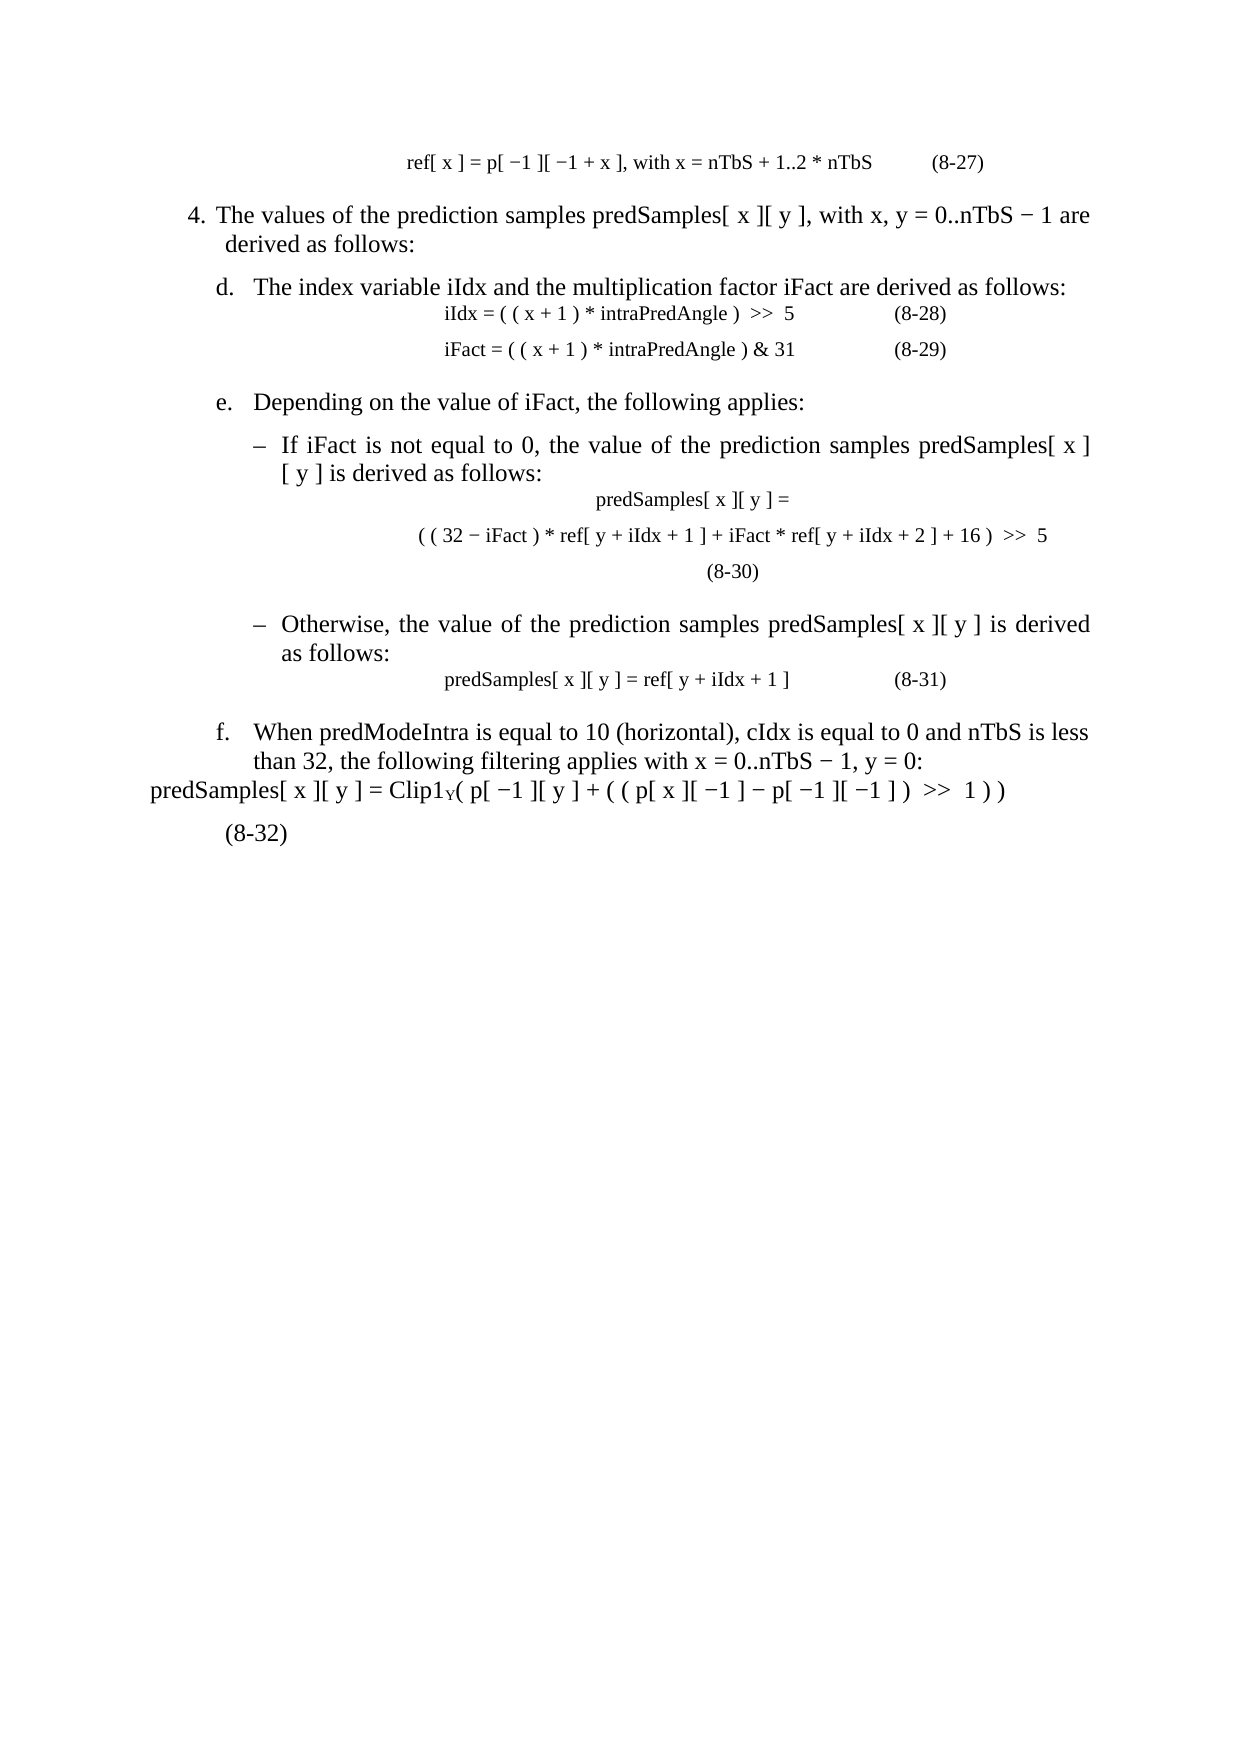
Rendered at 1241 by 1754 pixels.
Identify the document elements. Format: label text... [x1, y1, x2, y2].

list Depending on the value of iFact, the following applies: [216, 387, 1090, 416]
list Otherwise, the value of the prediction samples predSamples[ x ][ y ] is derived as follows: [253, 609, 1090, 667]
list The values of the prediction samples predSamples[ x ][ y ], with x, y = 0..nTbS − 1 are derived as follows: [187, 200, 1090, 258]
list The index variable iIdx and the multiplication factor iFact are derived as follows: [216, 272, 1090, 301]
list When predModeIntra is equal to 10 (horizontal), cIdx is equal to 0 and nTbS is less than 32, the following filtering applies with x = 0..nTbS − 1, y = 0: [216, 717, 1090, 775]
list If iFact is not equal to 0, the value of the prediction samples predSamples[ x ][ y ] is derived as follows: [253, 430, 1090, 487]
